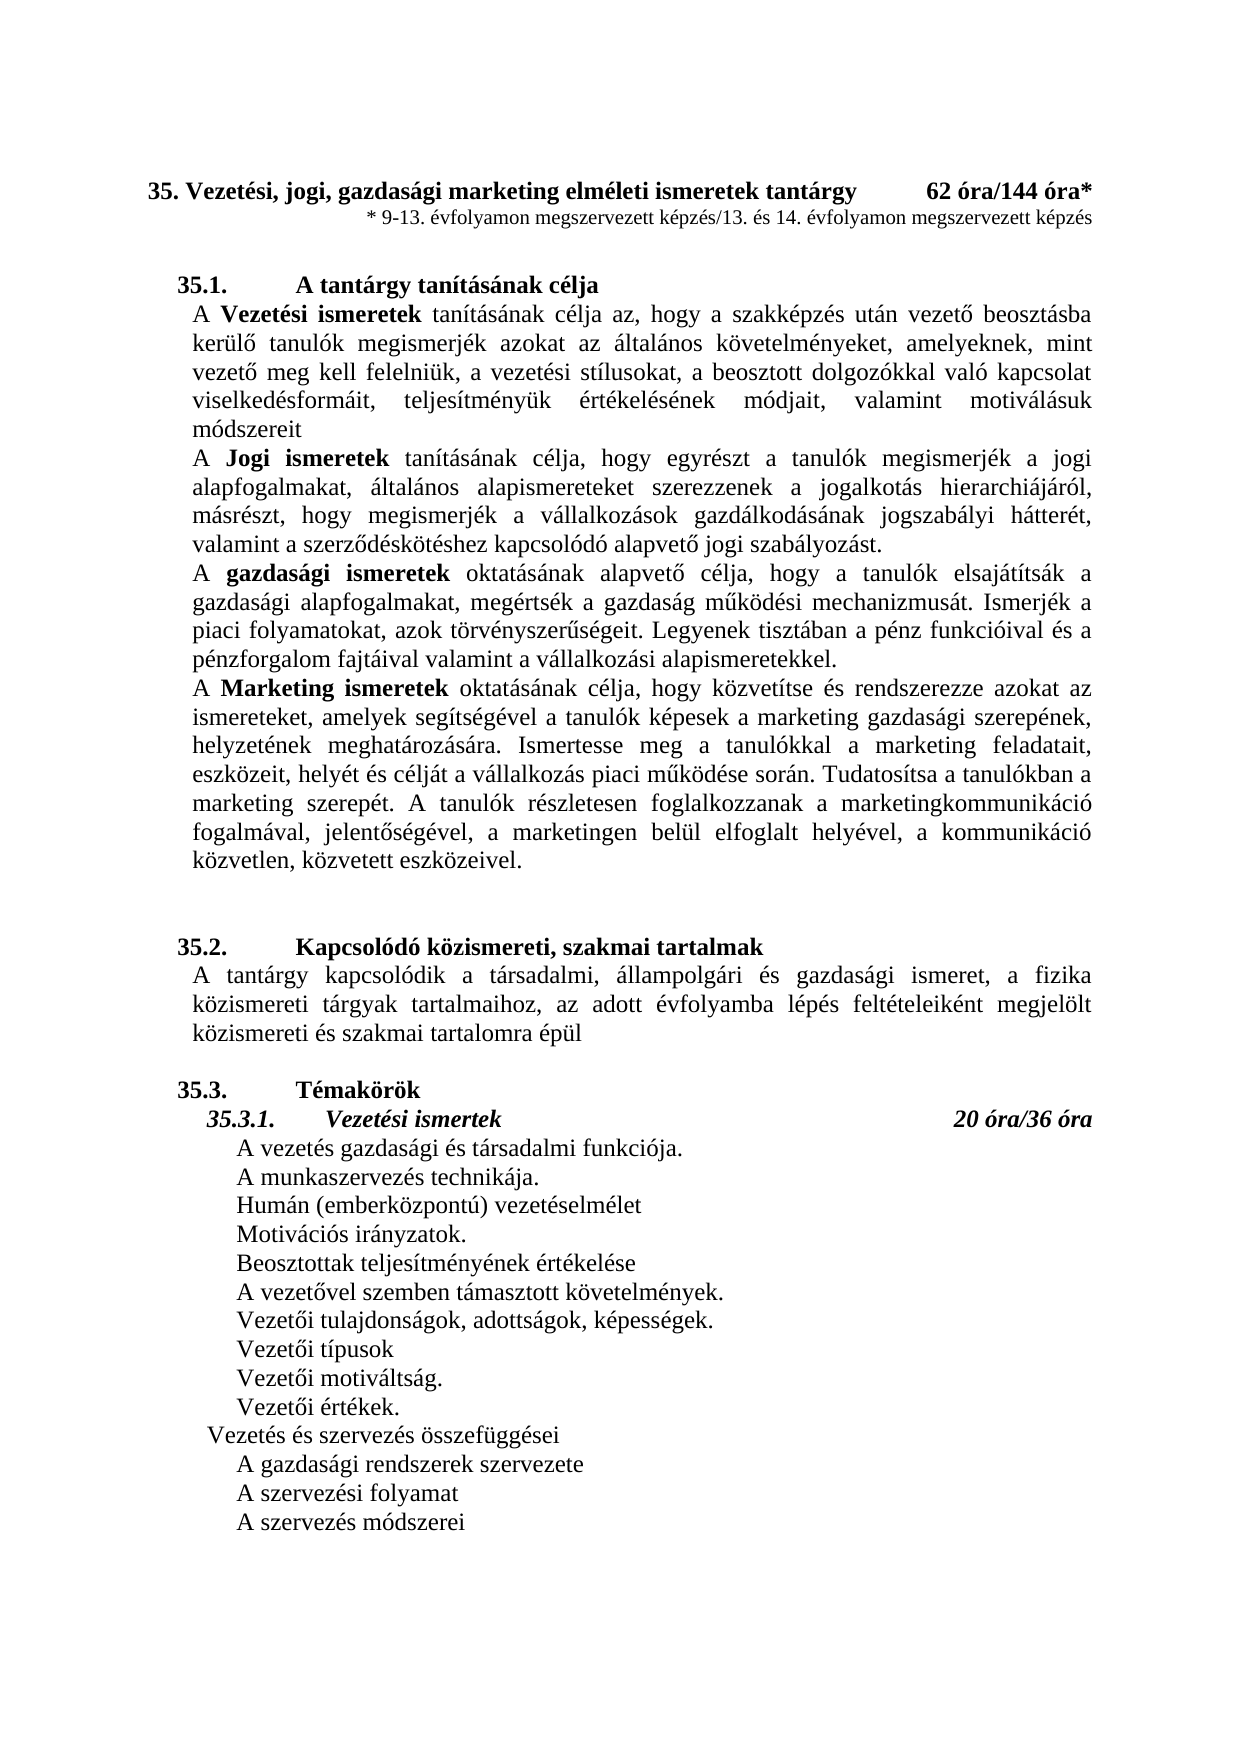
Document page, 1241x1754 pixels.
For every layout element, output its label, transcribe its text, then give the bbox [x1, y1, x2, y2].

list Vezetési, jogi, gazdasági marketing elméleti ismeretek tantárgy 62 óra/144 óra* [148, 176, 1093, 205]
list Vezetési ismertek 20 óra/36 óra [207, 1104, 1093, 1133]
text Vezetői tulajdonságok, adottságok, képességek. [236, 1305, 1093, 1334]
list Kapcsolódó közismereti, szakmai tartalmak [177, 932, 1093, 960]
text A Marketing ismeretek oktatásának célja, hogy közvetítse és rendszerezze azokat az ismereteket, amelyek segítségével a tanulók képesek a marketing gazdasági szerepének, helyzetének meghatározására. Ismertesse meg a tanulókkal a marketing feladatait, eszközeit, helyét és célját a vállalkozás piaci működése során. Tudatosítsa a tanulókban a marketing szerepét. A tanulók részletesen foglalkozzanak a marketingkommunikáció fogalmával, jelentőségével, a marketingen belül elfoglalt helyével, a kommunikáció közvetlen, közvetett eszközeivel. [192, 673, 1093, 874]
list A tantárgy tanításának célja [177, 270, 1093, 299]
text A tantárgy kapcsolódik a társadalmi, állampolgári és gazdasági ismeret, a fizika közismereti tárgyak tartalmaihoz, az adott évfolyamba lépés feltételeiként megjelölt közismereti és szakmai tartalomra épül [192, 960, 1093, 1047]
text Motivációs irányzatok. [236, 1219, 1093, 1248]
text A vezetővel szemben támasztott követelmények. [236, 1277, 1093, 1305]
text A vezetés gazdasági és társadalmi funkciója. [236, 1133, 1093, 1162]
text Vezetés és szervezés összefüggései [207, 1420, 1093, 1449]
text Vezetői értékek. [236, 1392, 1093, 1420]
text Vezetői motiváltság. [236, 1363, 1093, 1392]
text A szervezés módszerei [236, 1507, 1093, 1535]
text Humán (emberközpontú) vezetéselmélet [236, 1190, 1093, 1219]
text * 9-13. évfolyamon megszervezett képzés/13. és 14. évfolyamon megszervezett képzés [148, 205, 1093, 229]
text A munkaszervezés technikája. [236, 1162, 1093, 1190]
text A Vezetési ismeretek tanításának célja az, hogy a szakképzés után vezető beosztásba kerülő tanulók megismerjék azokat az általános követelményeket, amelyeknek, mint vezető meg kell felelniük, a vezetési stílusokat, a beosztott dolgozókkal való kapcsolat viselkedésformáit, teljesítményük értékelésének módjait, valamint motiválásuk módszereit [192, 299, 1093, 443]
text Beosztottak teljesítményének értékelése [236, 1248, 1093, 1277]
text A gazdasági ismeretek oktatásának alapvető célja, hogy a tanulók elsajátítsák a gazdasági alapfogalmakat, megértsék a gazdaság működési mechanizmusát. Ismerjék a piaci folyamatokat, azok törvényszerűségeit. Legyenek tisztában a pénz funkcióival és a pénzforgalom fajtáival valamint a vállalkozási alapismeretekkel. [192, 558, 1093, 673]
list Témakörök [177, 1075, 1093, 1104]
text A gazdasági rendszerek szervezete [236, 1449, 1093, 1478]
text Vezetői típusok [236, 1334, 1093, 1363]
text A Jogi ismeretek tanításának célja, hogy egyrészt a tanulók megismerjék a jogi alapfogalmakat, általános alapismereteket szerezzenek a jogalkotás hierarchiájáról, másrészt, hogy megismerjék a vállalkozások gazdálkodásának jogszabályi hátterét, valamint a szerződéskötéshez kapcsolódó alapvető jogi szabályozást. [192, 443, 1093, 558]
text A szervezési folyamat [236, 1478, 1093, 1507]
